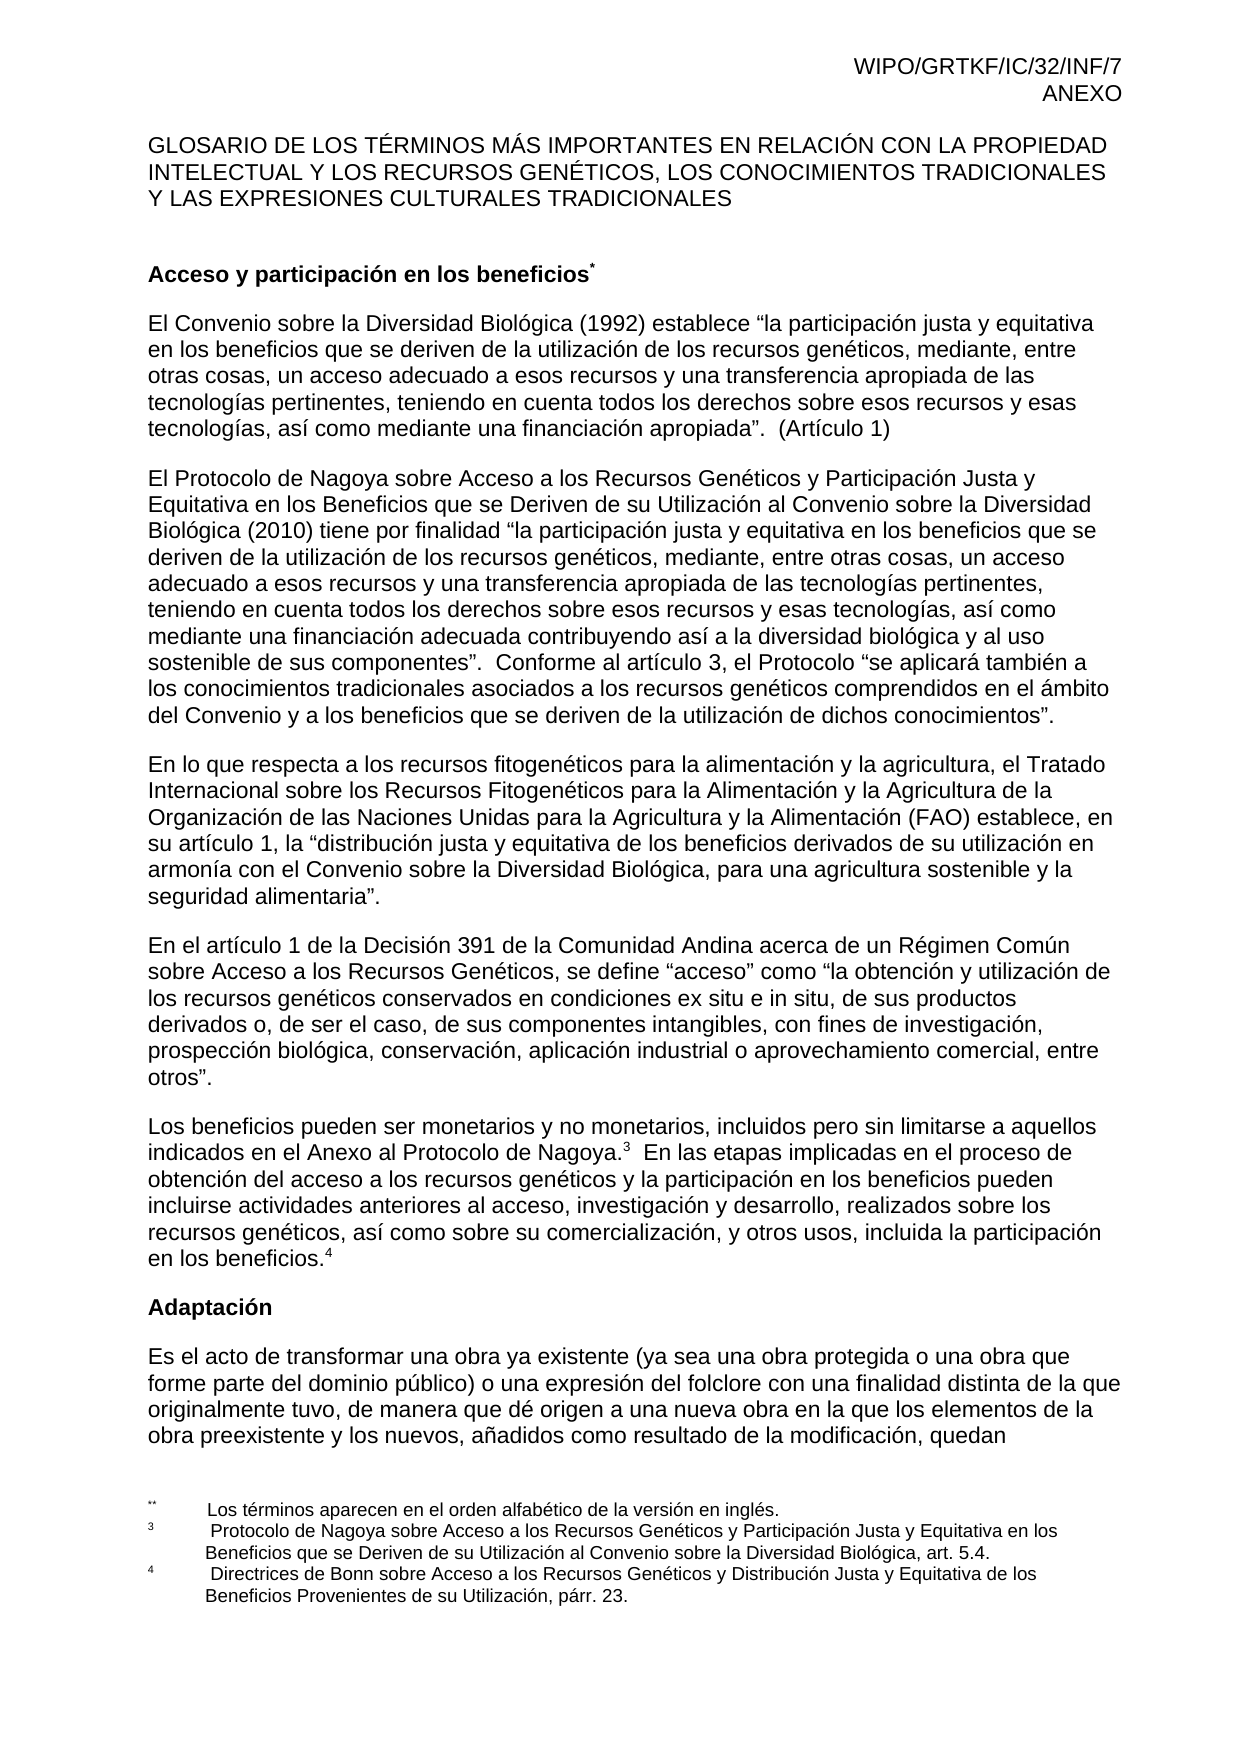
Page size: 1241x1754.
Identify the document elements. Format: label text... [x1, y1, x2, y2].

list Los beneficios pueden ser monetarios y no monetarios, incluidos pero sin limitarse a aquellos indicados en el Anexo al Protocolo de Nagoya. En las etapas implicadas en el proceso de obtención del acceso a los recursos genéticos y la participación en los beneficios pueden incluirse actividades anteriores al acceso, investigación y desarrollo, realizados sobre los recursos genéticos, así como sobre su comercialización, y otros usos, incluida la participación en los beneficios. [148, 1113, 1122, 1271]
list El Convenio sobre la Diversidad Biológica (1992) establece “la participación justa y equitativa en los beneficios que se deriven de la utilización de los recursos genéticos, mediante, entre otras cosas, un acceso adecuado a esos recursos y una transferencia apropiada de las tecnologías pertinentes, teniendo en cuenta todos los derechos sobre esos recursos y esas tecnologías, así como mediante una financiación apropiada”. (Artículo 1) [148, 310, 1122, 442]
list Adaptación [148, 1294, 1122, 1320]
list GLOSARIO DE LOS TÉRMINOS MÁS IMPORTANTES EN RELACIÓN CON LA PROPIEDAD INTELECTUAL Y LOS RECURSOS GENÉTICOS, LOS CONOCIMIENTOS TRADICIONALES Y LAS EXPRESIONES CULTURALES TRADICIONALES [148, 132, 1122, 211]
list Acceso y participación en los beneficios* [148, 261, 1122, 287]
list El Protocolo de Nagoya sobre Acceso a los Recursos Genéticos y Participación Justa y Equitativa en los Beneficios que se Deriven de su Utilización al Convenio sobre la Diversidad Biológica (2010) tiene por finalidad “la participación justa y equitativa en los beneficios que se deriven de la utilización de los recursos genéticos, mediante, entre otras cosas, un acceso adecuado a esos recursos y una transferencia apropiada de las tecnologías pertinentes, teniendo en cuenta todos los derechos sobre esos recursos y esas tecnologías, así como mediante una financiación adecuada contribuyendo así a la diversidad biológica y al uso sostenible de sus componentes”. Conforme al artículo 3, el Protocolo “se aplicará también a los conocimientos tradicionales asociados a los recursos genéticos comprendidos en el ámbito del Convenio y a los beneficios que se deriven de la utilización de dichos conocimientos”. [148, 464, 1122, 728]
list En el artículo 1 de la Decisión 391 de la Comunidad Andina acerca de un Régimen Común sobre Acceso a los Recursos Genéticos, se define “acceso” como “la obtención y utilización de los recursos genéticos conservados en condiciones ex situ e in situ, de sus productos derivados o, de ser el caso, de sus componentes intangibles, con fines de investigación, prospección biológica, conservación, aplicación industrial o aprovechamiento comercial, entre otros”. [148, 932, 1122, 1090]
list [148, 1343, 1122, 1449]
list En lo que respecta a los recursos fitogenéticos para la alimentación y la agricultura, el Tratado Internacional sobre los Recursos Fitogenéticos para la Alimentación y la Agricultura de la Organización de las Naciones Unidas para la Agricultura y la Alimentación (FAO) establece, en su artículo 1, la “distribución justa y equitativa de los beneficios derivados de su utilización en armonía con el Convenio sobre la Diversidad Biológica, para una agricultura sostenible y la seguridad alimentaria”. [148, 751, 1122, 909]
